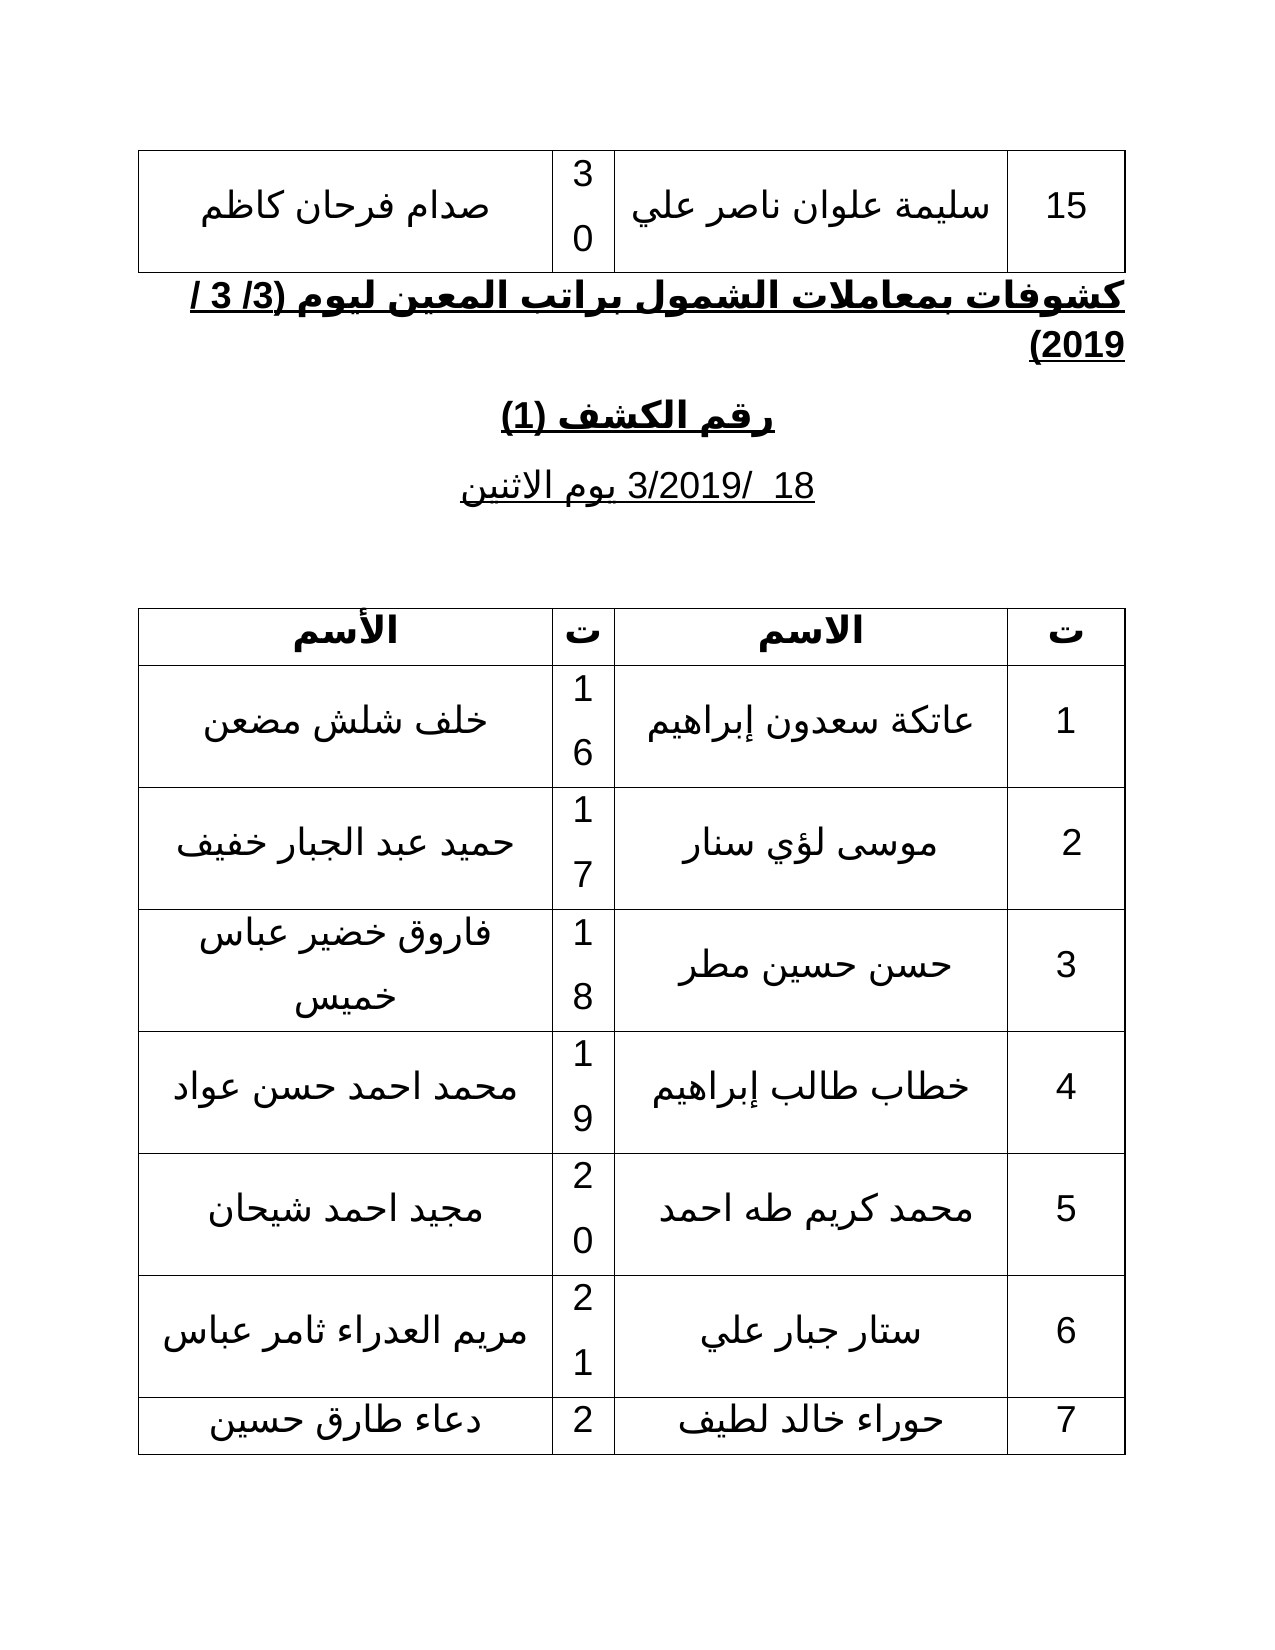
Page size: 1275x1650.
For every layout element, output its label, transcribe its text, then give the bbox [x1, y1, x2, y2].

table_cell خلف شلش مضعن [139, 666, 552, 787]
table_cell صدام فرحان كاظم [139, 151, 552, 272]
table_cell 1 [1008, 666, 1124, 787]
table_cell 18 [553, 910, 614, 1031]
table_cell 15 [1008, 151, 1124, 272]
table_cell 6 [1008, 1276, 1124, 1397]
table_cell 16 [553, 666, 614, 787]
table_cell 30 [553, 151, 614, 272]
table_cell 2 [1008, 788, 1124, 909]
table_cell 19 [553, 1032, 614, 1153]
table_header ت [1008, 609, 1124, 665]
text 18 /3/2019 يوم الاثنين [150, 463, 1125, 507]
table_cell مريم العدراء ثامر عباس [139, 1276, 552, 1397]
table_cell 3 [1008, 910, 1124, 1031]
table_cell 21 [553, 1276, 614, 1397]
text رقم الكشف (1) [150, 393, 1125, 436]
table_cell دعاء طارق حسين [139, 1398, 552, 1454]
table_cell موسى لؤي سنار [615, 788, 1007, 909]
table_cell 4 [1008, 1032, 1124, 1153]
table_cell محمد احمد حسن عواد [139, 1032, 552, 1153]
table_cell حميد عبد الجبار خفيف [139, 788, 552, 909]
table_cell عاتكة سعدون إبراهيم [615, 666, 1007, 787]
table_cell خطاب طالب إبراهيم [615, 1032, 1007, 1153]
table_cell فاروق خضير عباس خميس [139, 910, 552, 1031]
table_cell 5 [1008, 1154, 1124, 1274]
table_cell سليمة علوان ناصر علي [615, 151, 1007, 272]
table_header الاسم [615, 609, 1007, 665]
table_cell 20 [553, 1154, 614, 1274]
table_cell محمد كريم طه احمد [615, 1154, 1007, 1274]
table_cell حسن حسين مطر [615, 910, 1007, 1031]
table_cell حوراء خالد لطيف [615, 1398, 1007, 1454]
table_cell ستار جبار علي [615, 1276, 1007, 1397]
table_header ت [553, 609, 614, 665]
table_header الأسم [139, 609, 552, 665]
text كشوفات بمعاملات الشمول براتب المعين ليوم (3/ 3 /2019) [150, 273, 1125, 366]
table_cell 17 [553, 788, 614, 909]
table_cell 7 [1008, 1398, 1124, 1454]
table_cell مجيد احمد شيحان [139, 1154, 552, 1274]
table_cell 22 [553, 1398, 614, 1454]
